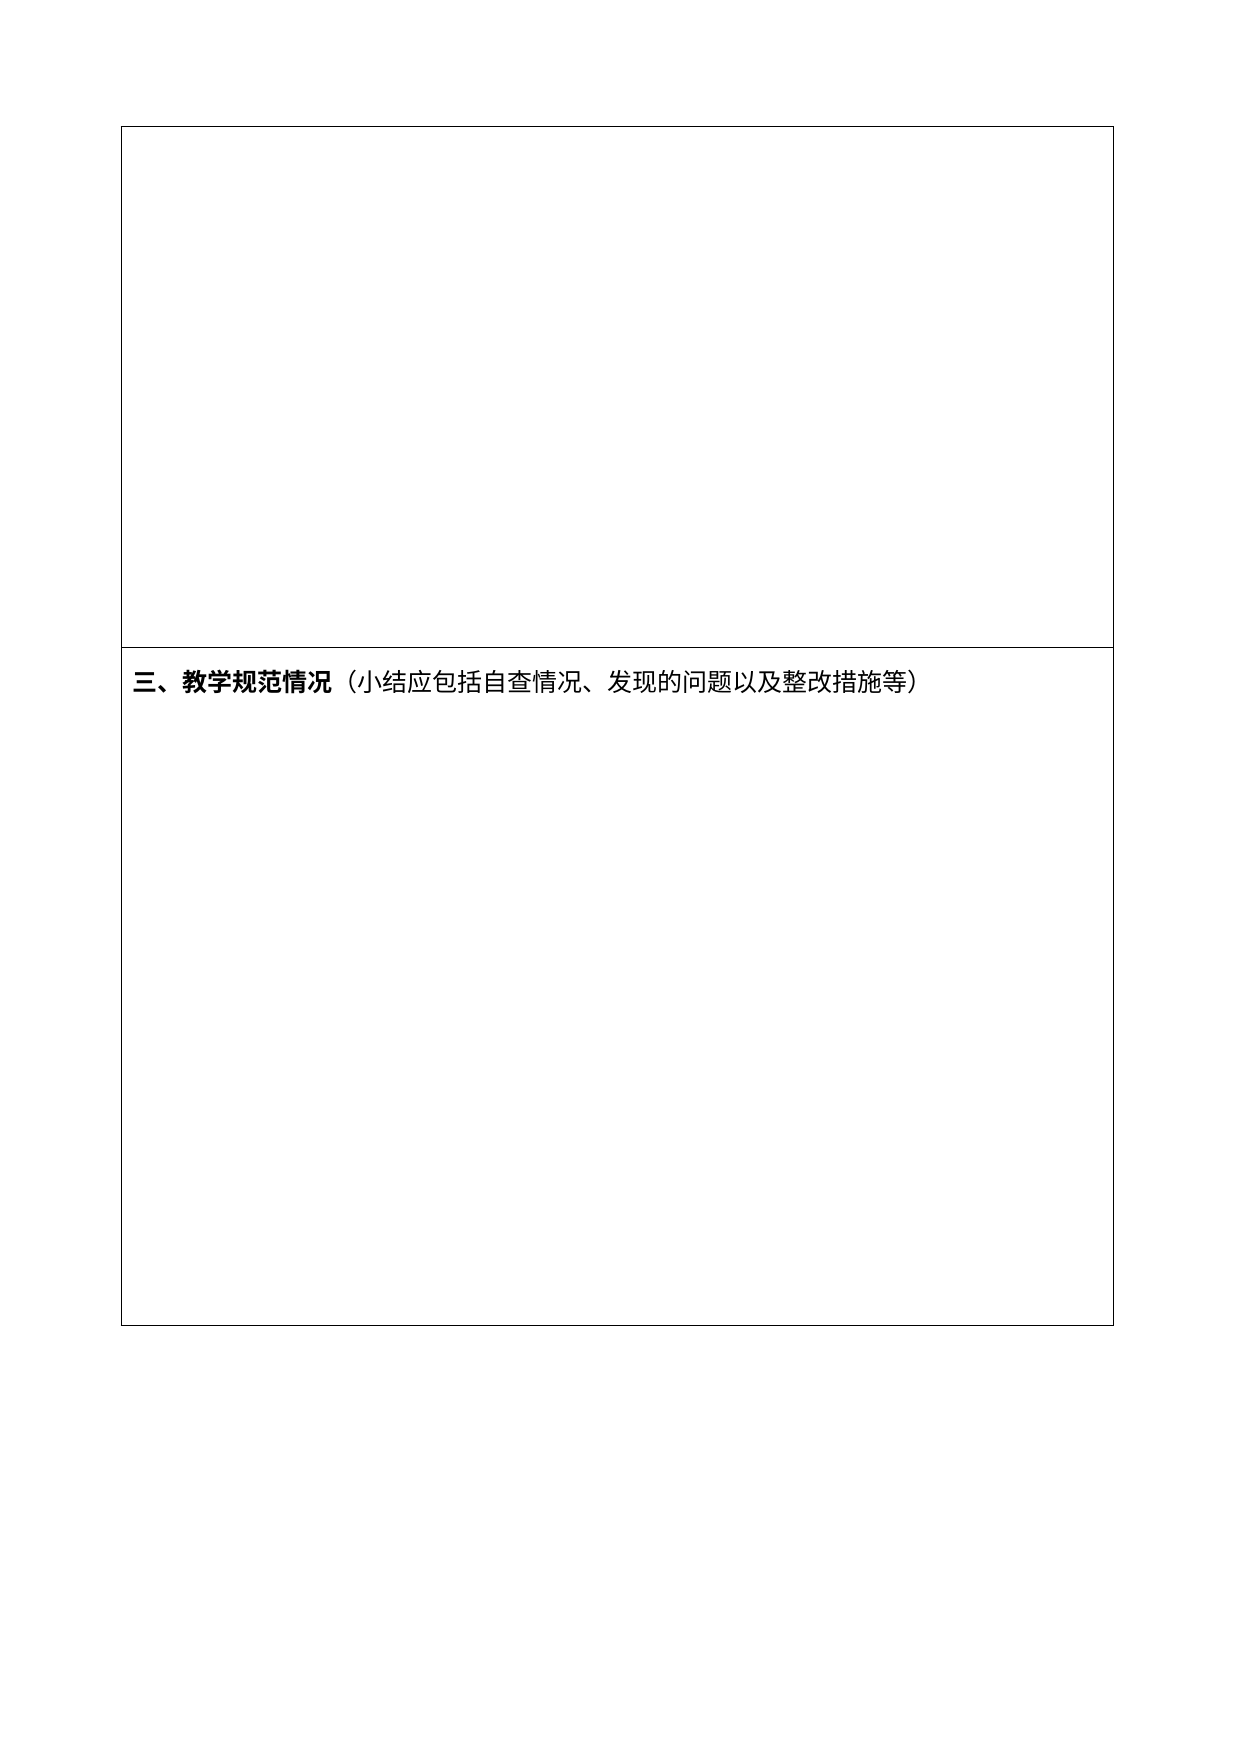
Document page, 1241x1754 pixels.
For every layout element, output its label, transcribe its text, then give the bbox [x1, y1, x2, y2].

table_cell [122, 127, 1113, 647]
table_cell 三、教学规范情况（小结应包括自查情况、发现的问题以及整改措施等） [122, 648, 1113, 1325]
